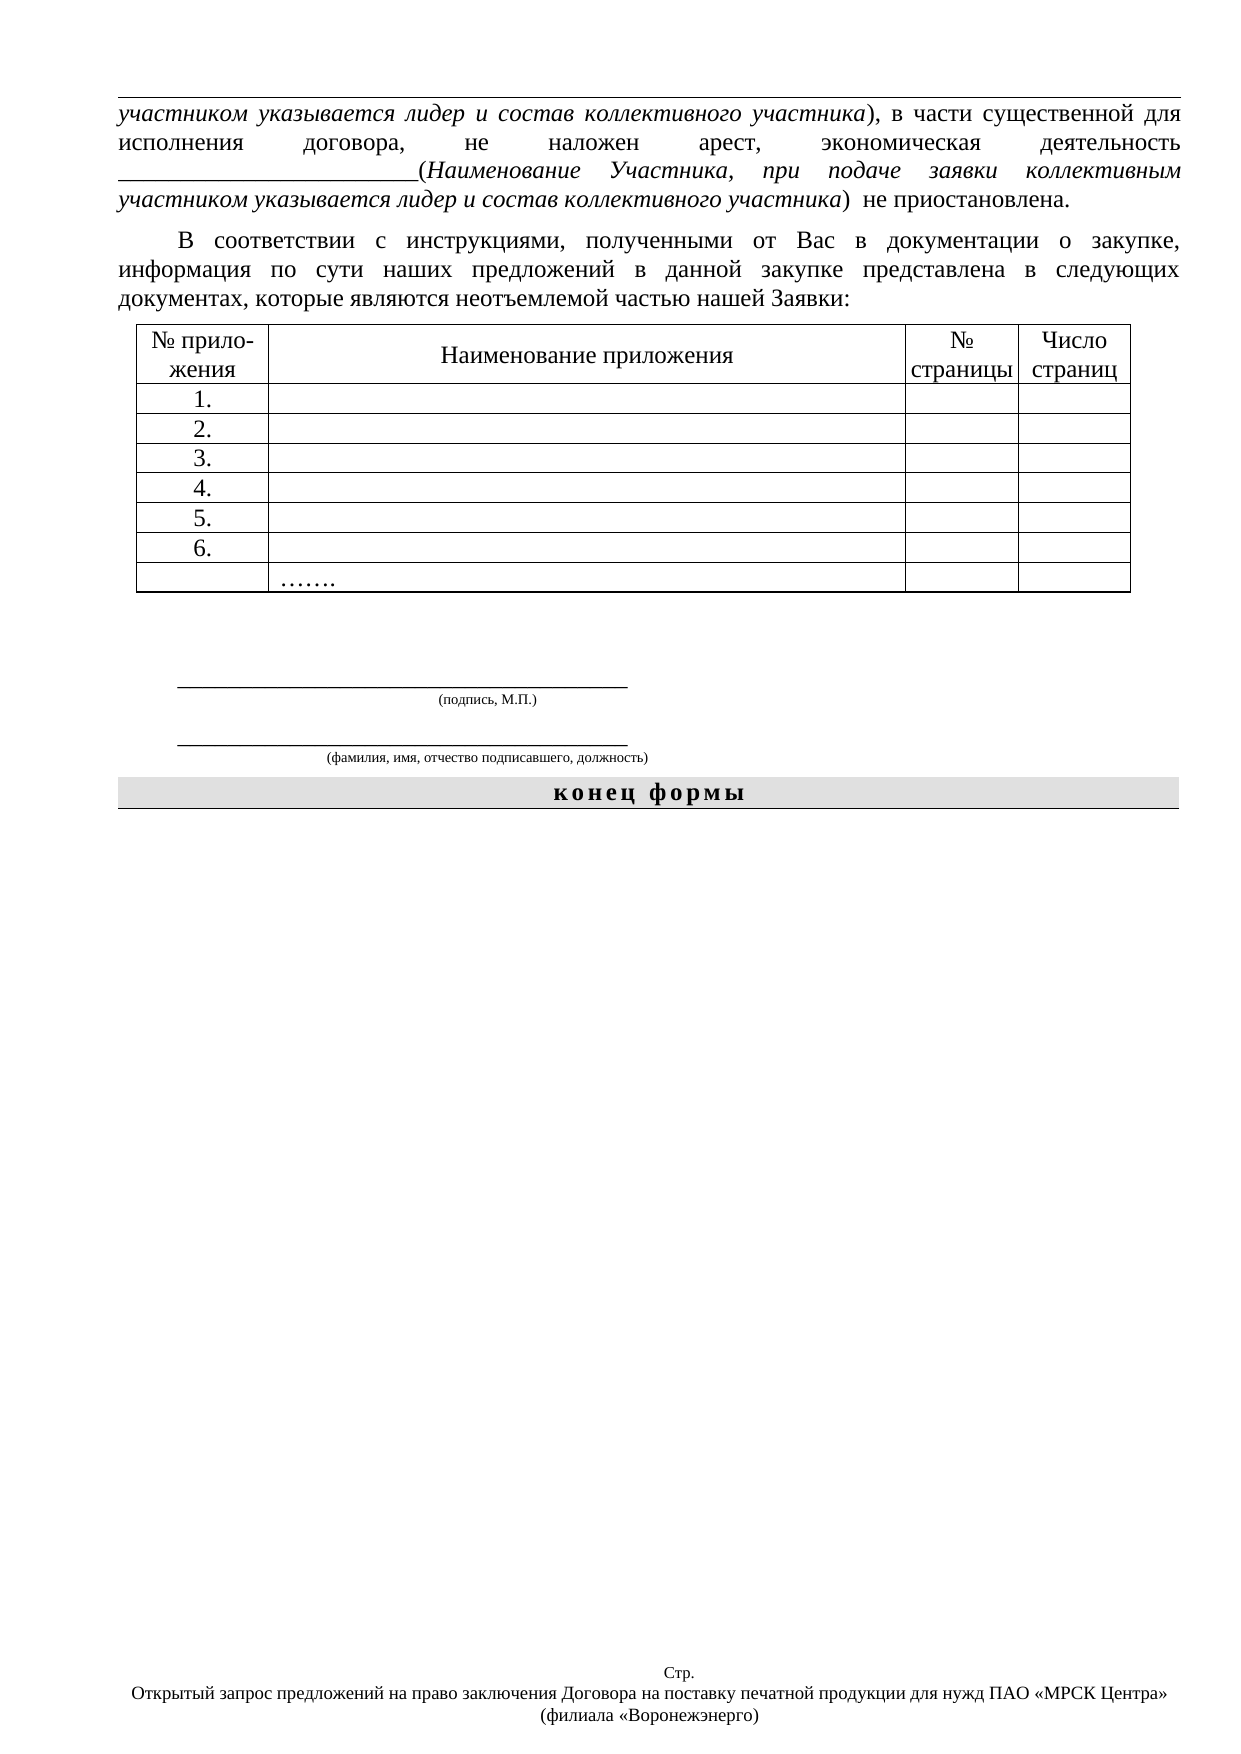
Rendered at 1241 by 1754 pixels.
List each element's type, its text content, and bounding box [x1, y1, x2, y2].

table_cell [1019, 384, 1130, 413]
table_cell ……. [269, 563, 905, 591]
text В соответствии с инструкциями, полученными от Вас в документации о закупке, информация по сути наших предложений в данной закупке представлена в следующих документах, которые являются неотъемлемой частью нашей Заявки: [118, 226, 1181, 312]
table_cell [906, 503, 1018, 532]
table_cell [1019, 473, 1130, 502]
text конец формы [118, 777, 1179, 808]
table_cell [269, 414, 905, 442]
text (фамилия, имя, отчество подписавшего, должность) [118, 749, 797, 777]
table_header Наименование приложения [269, 325, 905, 383]
table_cell [1019, 414, 1130, 442]
table_cell [906, 473, 1018, 502]
table_cell [906, 563, 1018, 591]
table_cell [269, 384, 905, 413]
table_cell [906, 414, 1018, 442]
table_cell [269, 533, 905, 562]
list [118, 98, 1181, 213]
table_cell 1. [137, 384, 268, 413]
table_header Число страниц [1019, 325, 1130, 383]
table_cell [1019, 503, 1130, 532]
table_cell 4. [137, 473, 268, 502]
table_cell [269, 503, 905, 532]
table_cell [137, 563, 268, 591]
table_cell 3. [137, 444, 268, 472]
table_cell [1019, 444, 1130, 472]
table_header № страницы [906, 325, 1018, 383]
table_cell [269, 444, 905, 472]
table_cell [1019, 533, 1130, 562]
text ____________________________________ [118, 720, 1181, 749]
table_cell 5. [137, 503, 268, 532]
table_cell [906, 384, 1018, 413]
table_cell 2. [137, 414, 268, 442]
text (подпись, М.П.) [118, 691, 797, 720]
text ____________________________________ [118, 662, 1181, 691]
table_header № прило-жения [137, 325, 268, 383]
table_cell [906, 444, 1018, 472]
table_cell [906, 533, 1018, 562]
table_cell [269, 473, 905, 502]
table_cell 6. [137, 533, 268, 562]
table_cell [1019, 563, 1130, 591]
